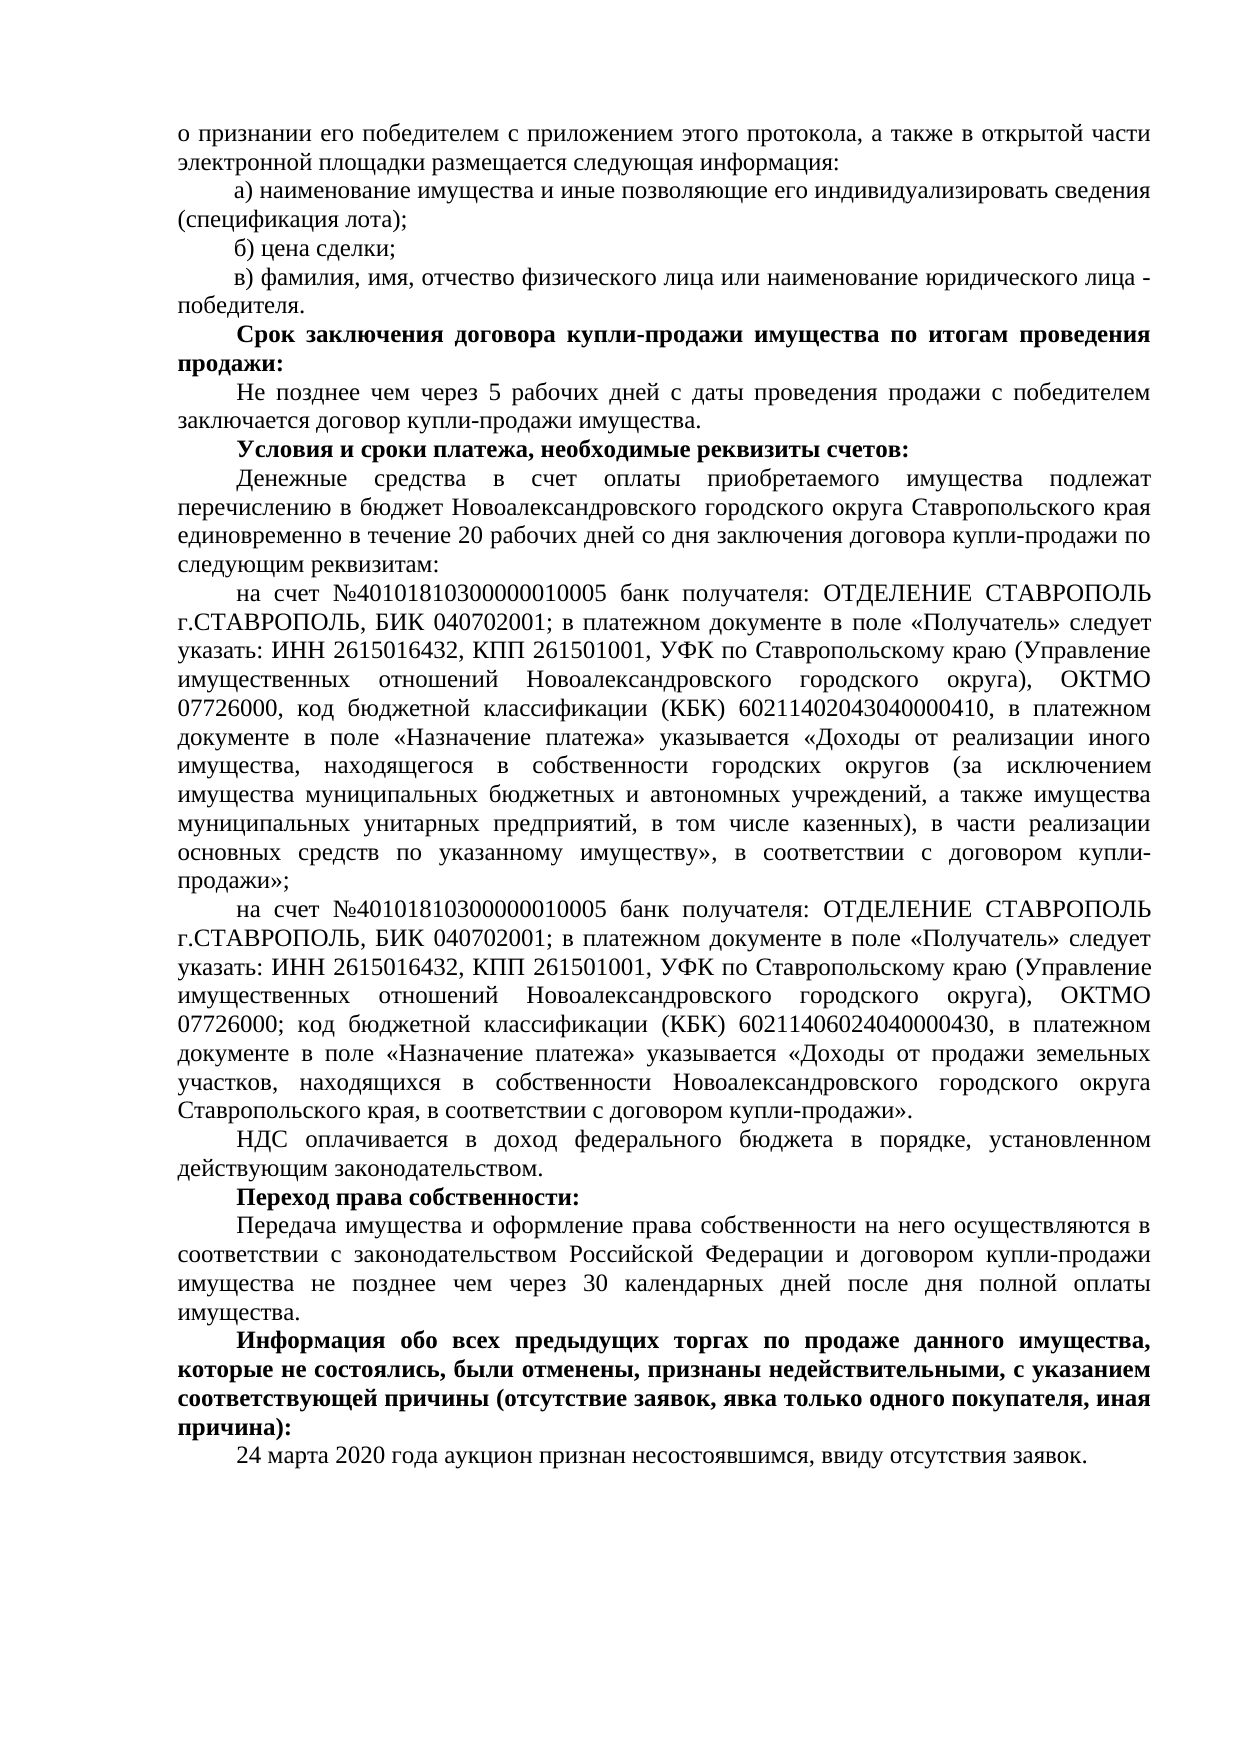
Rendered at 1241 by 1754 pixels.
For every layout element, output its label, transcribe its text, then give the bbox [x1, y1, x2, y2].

text Передача имущества и оформление права собственности на него осуществляются в соответствии с законодательством Российской Федерации и договором купли-продажи имущества не позднее чем через 30 календарных дней после дня полной оплаты имущества. [177, 1211, 1152, 1326]
text Срок заключения договора купли-продажи имущества по итогам проведения продажи: [177, 319, 1152, 377]
text Денежные средства в счет оплаты приобретаемого имущества подлежат перечислению в бюджет Новоалександровского городского округа Ставропольского края единовременно в течение 20 рабочих дней со дня заключения договора купли-продажи по следующим реквизитам: [177, 463, 1152, 578]
text Не позднее чем через 5 рабочих дней с даты проведения продажи с победителем заключается договор купли-продажи имущества. [177, 377, 1152, 434]
text а) наименование имущества и иные позволяющие его индивидуализировать сведения (спецификация лота); [177, 176, 1152, 233]
text в) фамилия, имя, отчество физического лица или наименование юридического лица - победителя. [177, 262, 1152, 319]
text 24 марта 2020 года аукцион признан несостоявшимся, ввиду отсутствия заявок. [177, 1441, 1152, 1469]
text Информация обо всех предыдущих торгах по продаже данного имущества, которые не состоялись, были отменены, признаны недействительными, с указанием соответствующей причины (отсутствие заявок, явка только одного покупателя, иная причина): [177, 1326, 1152, 1441]
text НДС оплачивается в доход федерального бюджета в порядке, установленном действующим законодательством. [177, 1124, 1152, 1182]
text на счет №40101810300000010005 банк получателя: ОТДЕЛЕНИЕ СТАВРОПОЛЬ г.СТАВРОПОЛЬ, БИК 040702001; в платежном документе в поле «Получатель» следует указать: ИНН 2615016432, КПП 261501001, УФК по Ставропольскому краю (Управление имущественных отношений Новоалександровского городского округа), ОКТМО 07726000, код бюджетной классификации (КБК) 60211402043040000410, в платежном документе в поле «Назначение платежа» указывается «Доходы от реализации иного имущества, находящегося в собственности городских округов (за исключением имущества муниципальных бюджетных и автономных учреждений, а также имущества муниципальных унитарных предприятий, в том числе казенных), в части реализации основных средств по указанному имуществу», в соответствии с договором купли-продажи»; [177, 578, 1152, 894]
text б) цена сделки; [177, 233, 1152, 262]
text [177, 118, 1152, 176]
text на счет №40101810300000010005 банк получателя: ОТДЕЛЕНИЕ СТАВРОПОЛЬ г.СТАВРОПОЛЬ, БИК 040702001; в платежном документе в поле «Получатель» следует указать: ИНН 2615016432, КПП 261501001, УФК по Ставропольскому краю (Управление имущественных отношений Новоалександровского городского округа), ОКТМО 07726000; код бюджетной классификации (КБК) 60211406024040000430, в платежном документе в поле «Назначение платежа» указывается «Доходы от продажи земельных участков, находящихся в собственности Новоалександровского городского округа Ставропольского края, в соответствии с договором купли-продажи». [177, 894, 1152, 1124]
text Переход права собственности: [177, 1182, 1152, 1211]
text Условия и сроки платежа, необходимые реквизиты счетов: [177, 434, 1152, 463]
